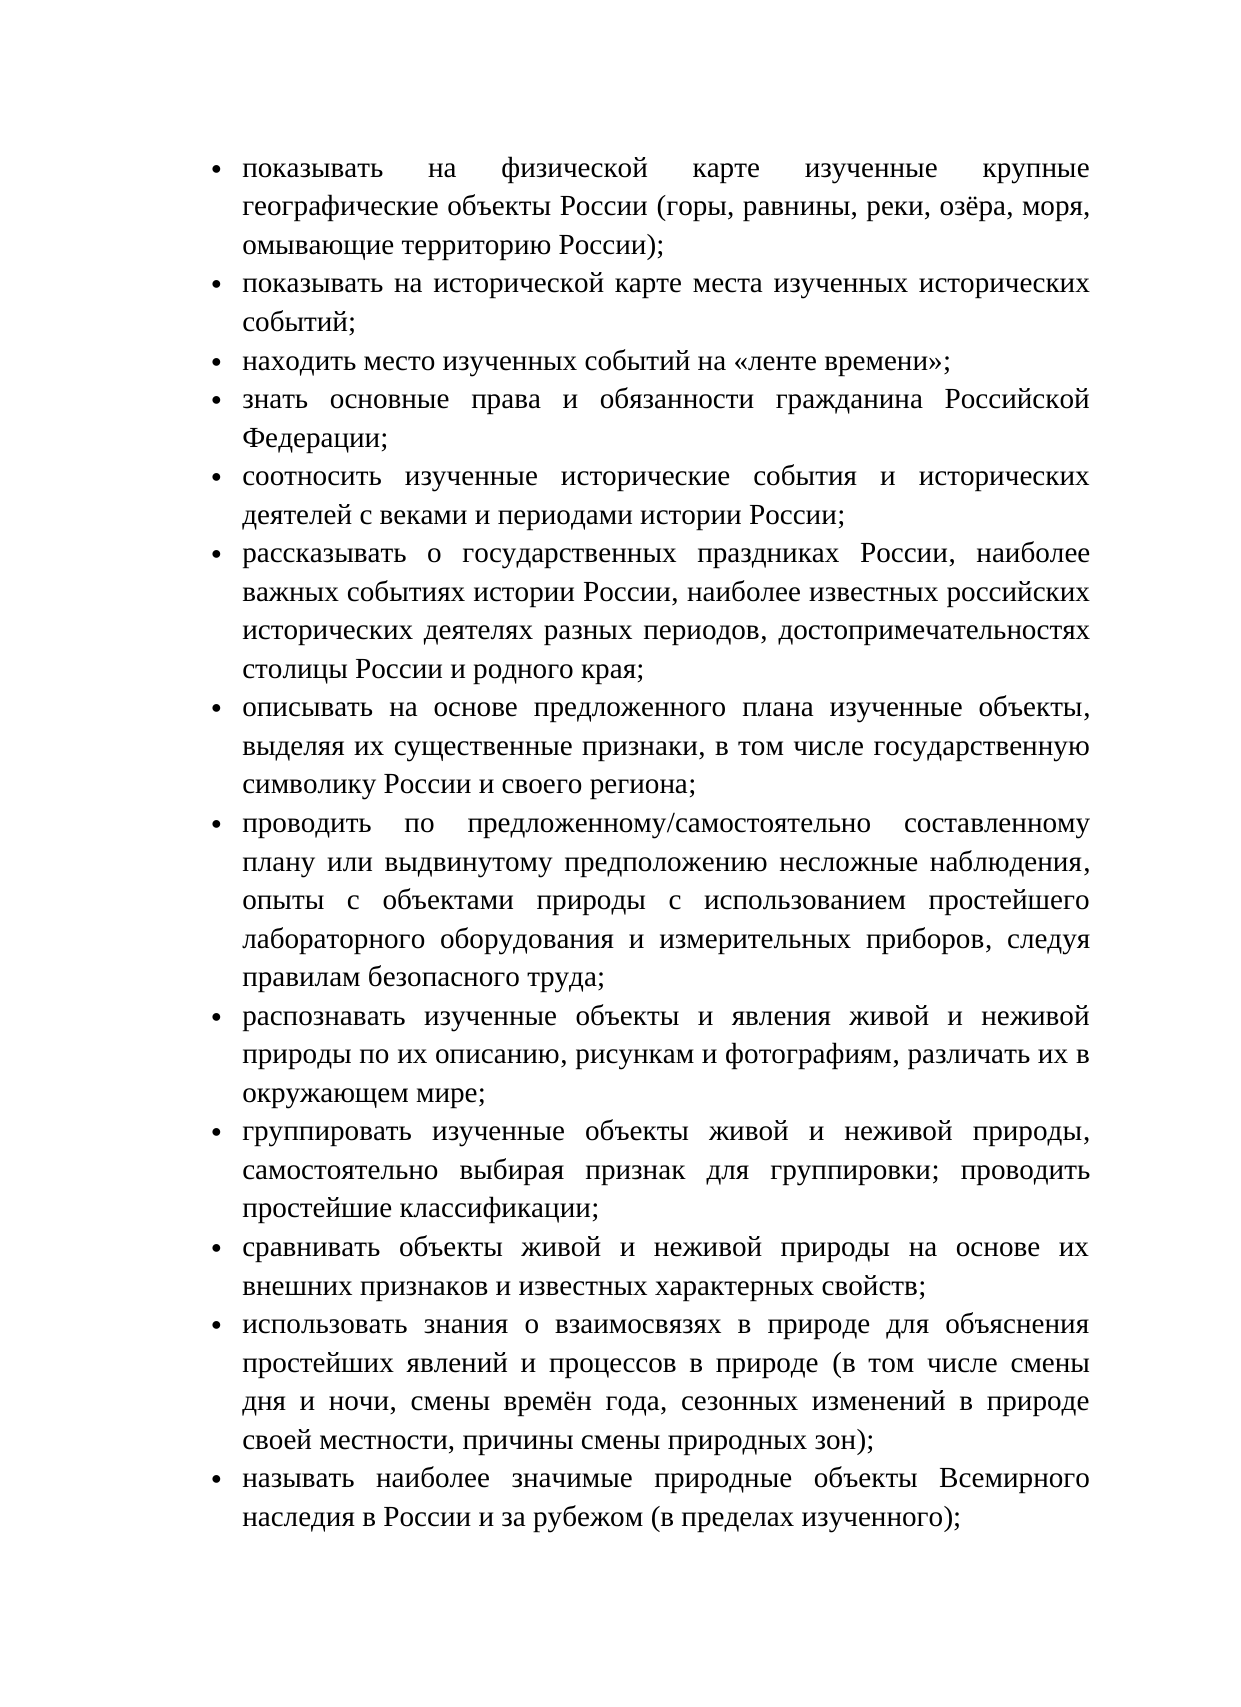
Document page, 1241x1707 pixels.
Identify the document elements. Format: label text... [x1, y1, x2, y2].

list группировать изученные объекты живой и неживой природы, самостоятельно выбирая признак для группировки; проводить простейшие классификации; [212, 1113, 1090, 1224]
list распознавать изученные объекты и явления живой и неживой природы по их описанию, рисункам и фотографиям, различать их в окружающем мире; [212, 998, 1090, 1108]
list показывать на физической карте изученные крупные географические объекты России (горы, равнины, реки, озёра, моря, омывающие территорию России); [212, 150, 1090, 261]
list проводить по предложенному/самостоятельно составленному плану или выдвинутому предположению несложные наблюдения, опыты с объектами природы с использованием простейшего лабораторного оборудования и измерительных приборов, следуя правилам безопасного труда; [212, 805, 1090, 993]
list рассказывать о государственных праздниках России, наиболее важных событиях истории России, наиболее известных российских исторических деятелях разных периодов, достопримечательностях столицы России и родного края; [212, 535, 1090, 684]
list описывать на основе предложенного плана изученные объекты, выделяя их существенные признаки, в том числе государственную символику России и своего региона; [212, 689, 1090, 800]
list соотносить изученные исторические события и исторических деятелей с веками и периодами истории России; [212, 458, 1090, 530]
list использовать знания о взаимосвязях в природе для объяснения простейших явлений и процессов в природе (в том числе смены дня и ночи, смены времён года, сезонных изменений в природе своей местности, причины смены природных зон); [212, 1306, 1090, 1455]
list называть наиболее значимые природные объекты Всемирного наследия в России и за рубежом (в пределах изученного); [212, 1460, 1090, 1532]
list знать основные права и обязанности гражданина Российской Федерации; [212, 381, 1090, 453]
list показывать на исторической карте места изученных исторических событий; [212, 266, 1090, 338]
list находить место изученных событий на «ленте времени»; [212, 343, 1090, 376]
list сравнивать объекты живой и неживой природы на основе их внешних признаков и известных характерных свойств; [212, 1229, 1090, 1301]
